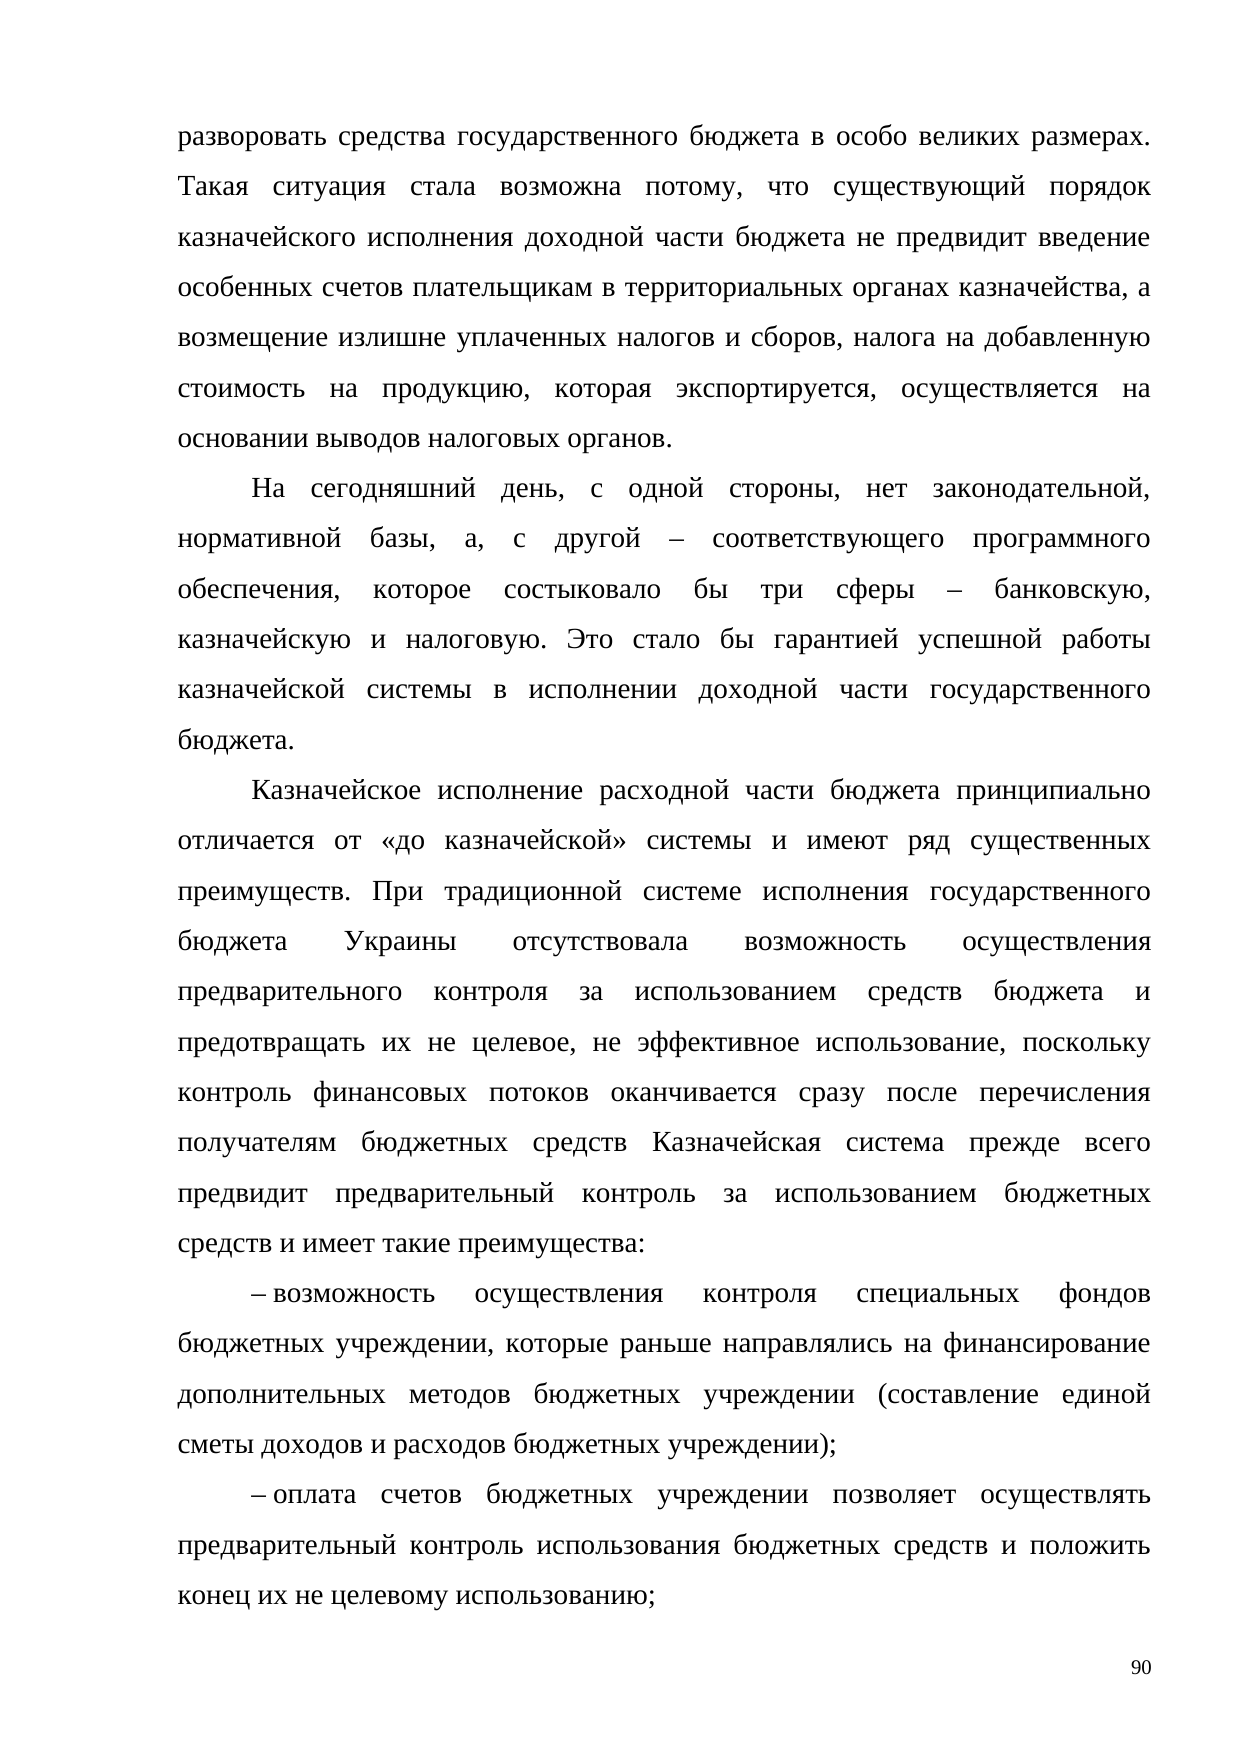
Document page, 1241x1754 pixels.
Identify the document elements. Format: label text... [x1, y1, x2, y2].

text Казначейское исполнение расходной части бюджета принципиально отличается от «до казначейской» системы и имеют ряд существенных преимуществ. При традиционной системе исполнения государственного бюджета Украины отсутствовала возможность осуществления предварительного контроля за использованием средств бюджета и предотвращать их не целевое, не эффективное использование, поскольку контроль финансовых потоков оканчивается сразу после перечисления получателям бюджетных средств Казначейская система прежде всего предвидит предварительный контроль за использованием бюджетных средств и имеет такие преимущества: [177, 772, 1152, 1258]
text На сегодняшний день, с одной стороны, нет законодательной, нормативной базы, а, с другой – соответствующего программного обеспечения, которое состыковало бы три сферы – банковскую, казначейскую и налоговую. Это стало бы гарантией успешной работы казначейской системы в исполнении доходной части государственного бюджета. [177, 470, 1152, 755]
text – возможность осуществления контроля специальных фондов бюджетных учреждении, которые раньше направлялись на финансирование дополнительных методов бюджетных учреждении (составление единой сметы доходов и расходов бюджетных учреждении); [177, 1275, 1152, 1460]
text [177, 118, 1152, 453]
text – оплата счетов бюджетных учреждении позволяет осуществлять предварительный контроль использования бюджетных средств и положить конец их не целевому использованию; [177, 1477, 1152, 1611]
